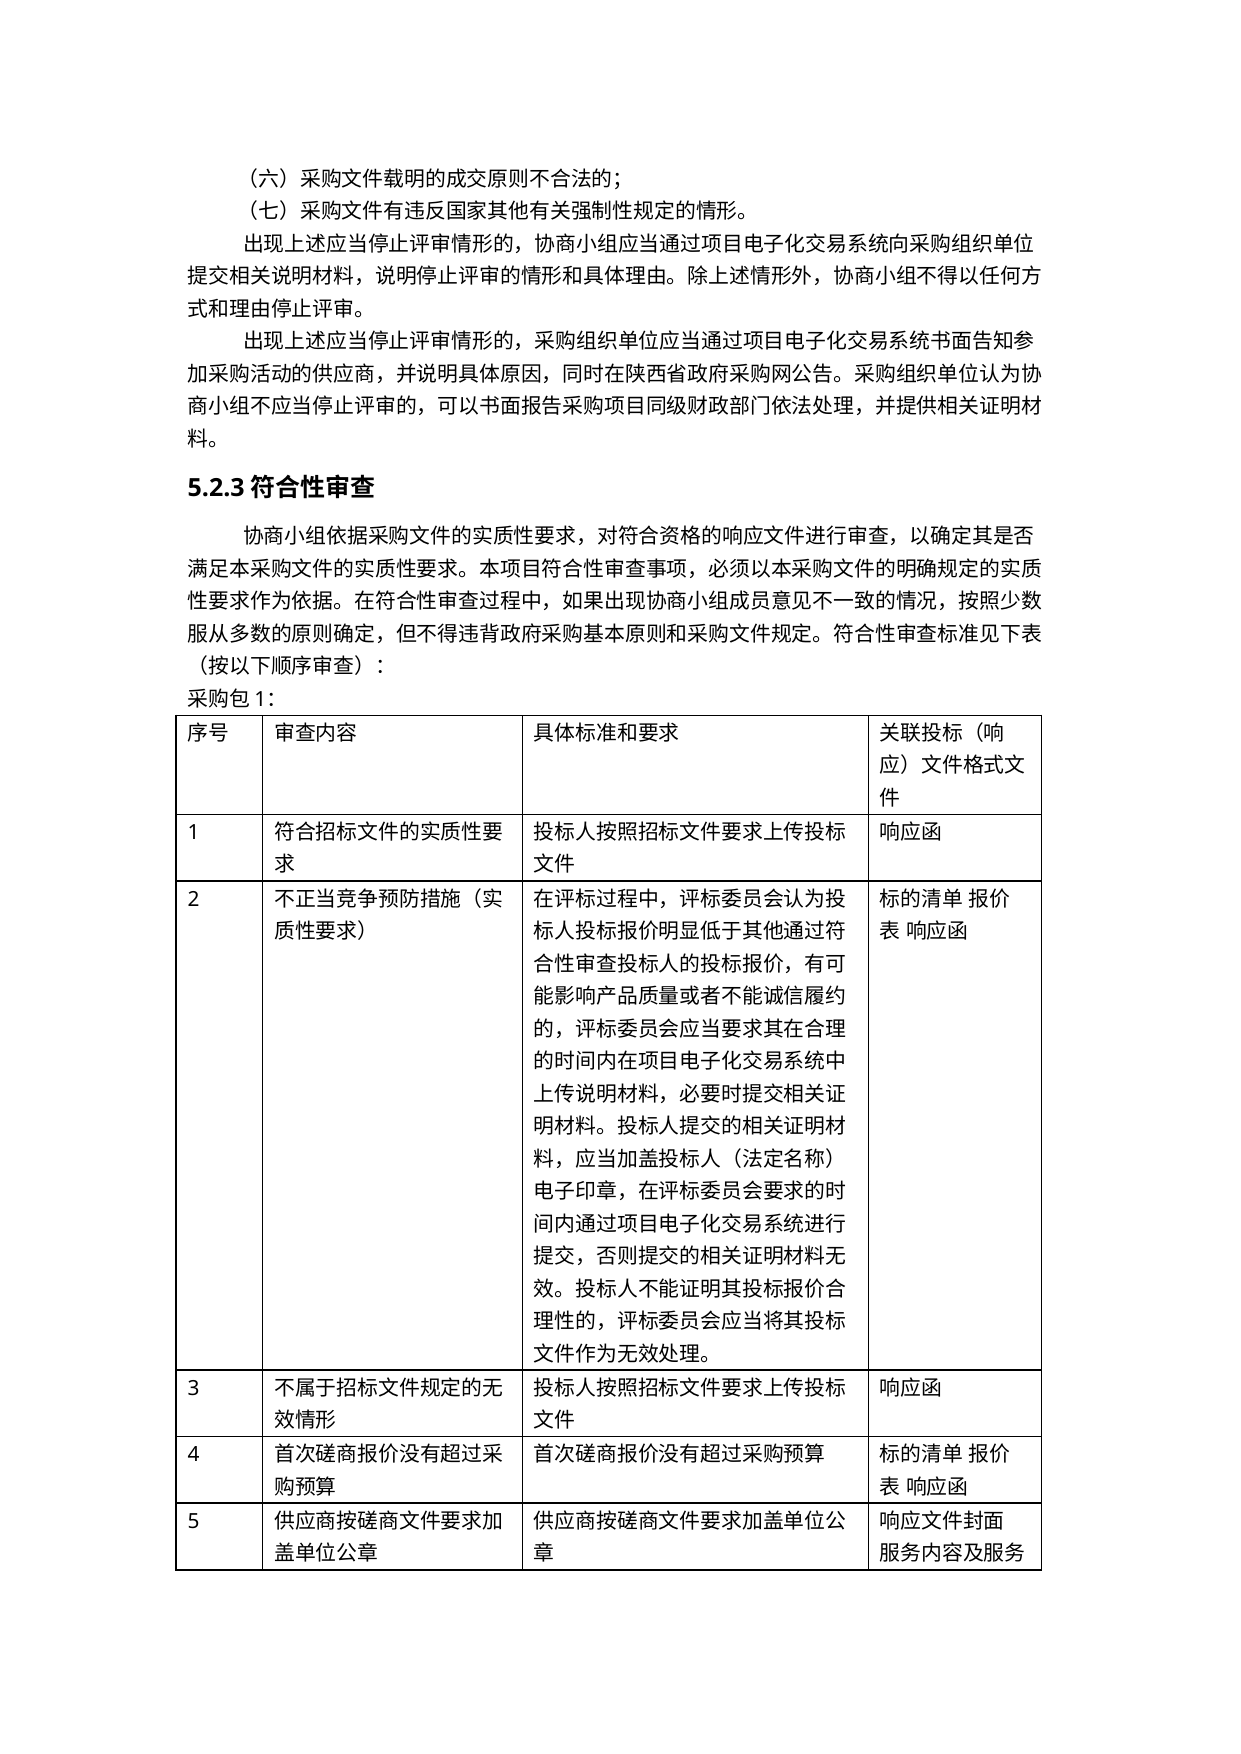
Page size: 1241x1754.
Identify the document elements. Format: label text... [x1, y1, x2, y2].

table_cell 1 [177, 815, 262, 880]
table_cell 投标人按照招标文件要求上传投标文件 [523, 815, 868, 880]
table_cell 供应商按磋商文件要求加盖单位公章 [523, 1504, 868, 1569]
table_cell 5 [177, 1504, 262, 1569]
table_cell 首次磋商报价没有超过采购预算 [263, 1437, 522, 1502]
text 5.2.3符合性审查 [187, 454, 1053, 519]
table_header 序号 [177, 716, 262, 813]
table_cell 不正当竞争预防措施（实质性要求） [263, 882, 522, 1369]
table_header 审查内容 [263, 716, 522, 813]
table_cell 不属于招标文件规定的无效情形 [263, 1371, 522, 1436]
text （六）采购文件载明的成交原则不合法的； [187, 162, 1053, 194]
table_cell 标的清单 报价表 响应函 [869, 1437, 1041, 1502]
table_cell 3 [177, 1371, 262, 1436]
text （七）采购文件有违反国家其他有关强制性规定的情形。 [187, 194, 1053, 227]
text 采购包1： [187, 682, 1053, 714]
table_cell 2 [177, 882, 262, 1369]
table_cell 在评标过程中，评标委员会认为投标人投标报价明显低于其他通过符合性审查投标人的投标报价，有可能影响产品质量或者不能诚信履约的，评标委员会应当要求其在合理的时间内在项目电子化交易系统中上传说明材料，必要时提交相关证明材料。投标人提交的相关证明材料，应当加盖投标人（法定名称）电子印章，在评标委员会要求的时间内通过项目电子化交易系统进行提交，否则提交的相关证明材料无效。投标人不能证明其投标报价合理性的，评标委员会应当将其投标文件作为无效处理。 [523, 882, 868, 1369]
table_header 关联投标（响应）文件格式文件 [869, 716, 1041, 813]
text 协商小组依据采购文件的实质性要求，对符合资格的响应文件进行审查，以确定其是否满足本采购文件的实质性要求。本项目符合性审查事项，必须以本采购文件的明确规定的实质性要求作为依据。在符合性审查过程中，如果出现协商小组成员意见不一致的情况，按照少数服从多数的原则确定，但不得违背政府采购基本原则和采购文件规定。符合性审查标准见下表（按以下顺序审查）： [187, 519, 1053, 682]
table_cell 4 [177, 1437, 262, 1502]
text 出现上述应当停止评审情形的，采购组织单位应当通过项目电子化交易系统书面告知参加采购活动的供应商，并说明具体原因，同时在陕西省政府采购网公告。采购组织单位认为协商小组不应当停止评审的，可以书面报告采购项目同级财政部门依法处理，并提供相关证明材料。 [187, 324, 1053, 454]
table_cell 首次磋商报价没有超过采购预算 [523, 1437, 868, 1502]
table_cell 符合招标文件的实质性要求 [263, 815, 522, 880]
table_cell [869, 1504, 1041, 1569]
table_cell 响应函 [869, 815, 1041, 880]
table_cell 响应函 [869, 1371, 1041, 1436]
table_cell 供应商按磋商文件要求加盖单位公章 [263, 1504, 522, 1569]
table_header 具体标准和要求 [523, 716, 868, 813]
table_cell 投标人按照招标文件要求上传投标文件 [523, 1371, 868, 1436]
table_cell 标的清单 报价表 响应函 [869, 882, 1041, 1369]
text 出现上述应当停止评审情形的，协商小组应当通过项目电子化交易系统向采购组织单位提交相关说明材料，说明停止评审的情形和具体理由。除上述情形外，协商小组不得以任何方式和理由停止评审。 [187, 227, 1053, 324]
